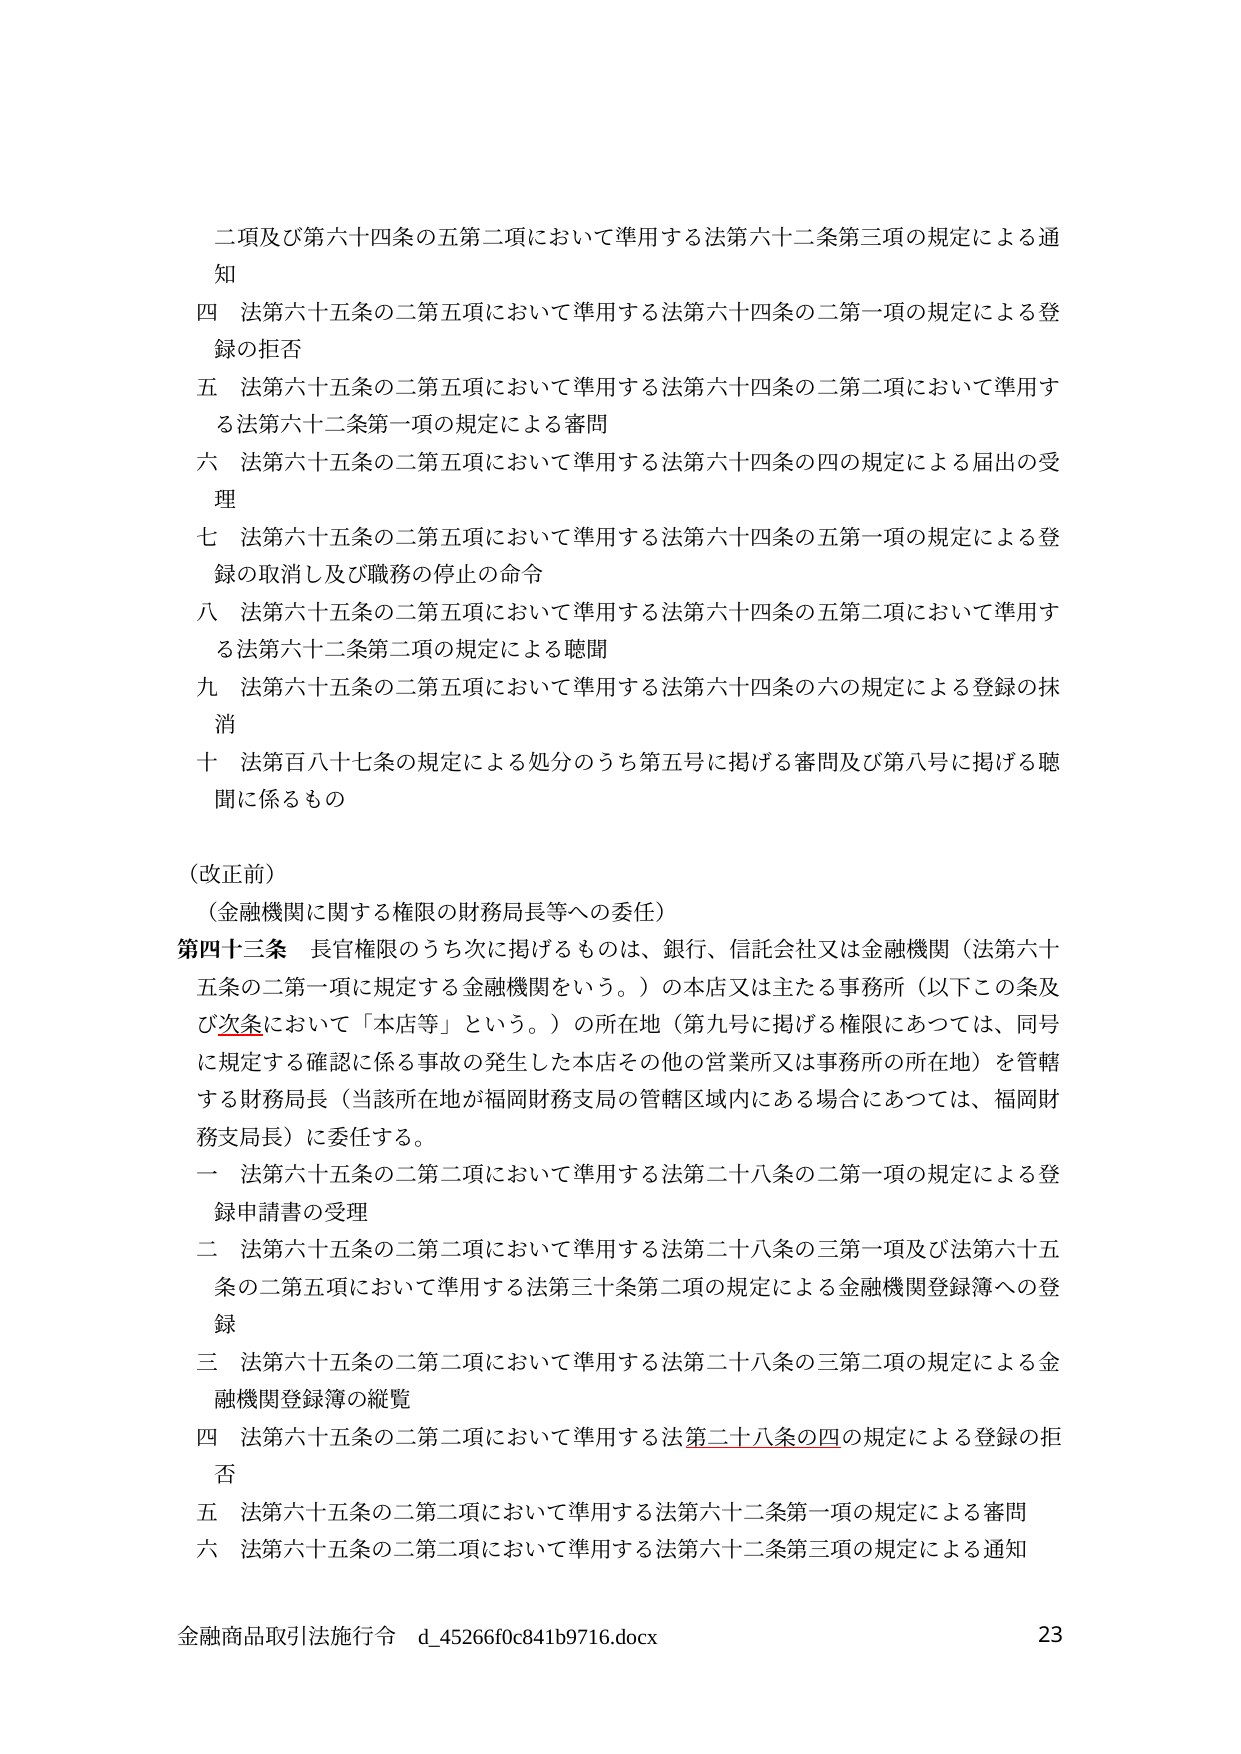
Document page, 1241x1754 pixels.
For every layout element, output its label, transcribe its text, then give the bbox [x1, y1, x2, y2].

text 八 法第六十五条の二第五項において準用する法第六十四条の五第二項において準用する法第六十二条第二項の規定による聴聞 [196, 592, 1063, 667]
text 七 法第六十五条の二第五項において準用する法第六十四条の五第一項の規定による登録の取消し及び職務の停止の命令 [196, 517, 1063, 592]
text 九 法第六十五条の二第五項において準用する法第六十四条の六の規定による登録の抹消 [196, 667, 1063, 742]
text 第四十三条 長官権限のうち次に掲げるものは、銀行、信託会社又は金融機関（法第六十五条の二第一項に規定する金融機関をいう。）の本店又は主たる事務所（以下この条及び次条において「本店等」という。）の所在地（第九号に掲げる権限にあつては、同号に規定する確認に係る事故の発生した本店その他の営業所又は事務所の所在地）を管轄する財務局長（当該所在地が福岡財務支局の管轄区域内にある場合にあつては、福岡財務支局長）に委任する。 [177, 929, 1063, 1154]
text （改正前） [177, 854, 1063, 892]
text 五 法第六十五条の二第二項において準用する法第六十二条第一項の規定による審問 [196, 1492, 1063, 1529]
text 二 法第六十五条の二第二項において準用する法第二十八条の三第一項及び法第六十五条の二第五項において準用する法第三十条第二項の規定による金融機関登録簿への登録 [196, 1229, 1063, 1342]
text （金融機関に関する権限の財務局長等への委任） [196, 892, 1063, 929]
text 四 法第六十五条の二第二項において準用する法第二十八条の四の規定による登録の拒否 [196, 1417, 1063, 1492]
text 六 法第六十五条の二第二項において準用する法第六十二条第三項の規定による通知 [196, 1529, 1063, 1567]
text 四 法第六十五条の二第五項において準用する法第六十四条の二第一項の規定による登録の拒否 [196, 292, 1063, 367]
text 六 法第六十五条の二第五項において準用する法第六十四条の四の規定による届出の受理 [196, 442, 1063, 517]
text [196, 217, 1063, 292]
text 五 法第六十五条の二第五項において準用する法第六十四条の二第二項において準用する法第六十二条第一項の規定による審問 [196, 367, 1063, 442]
text 三 法第六十五条の二第二項において準用する法第二十八条の三第二項の規定による金融機関登録簿の縦覧 [196, 1342, 1063, 1417]
text 一 法第六十五条の二第二項において準用する法第二十八条の二第一項の規定による登録申請書の受理 [196, 1154, 1063, 1229]
text 十 法第百八十七条の規定による処分のうち第五号に掲げる審問及び第八号に掲げる聴聞に係るもの [196, 742, 1063, 817]
